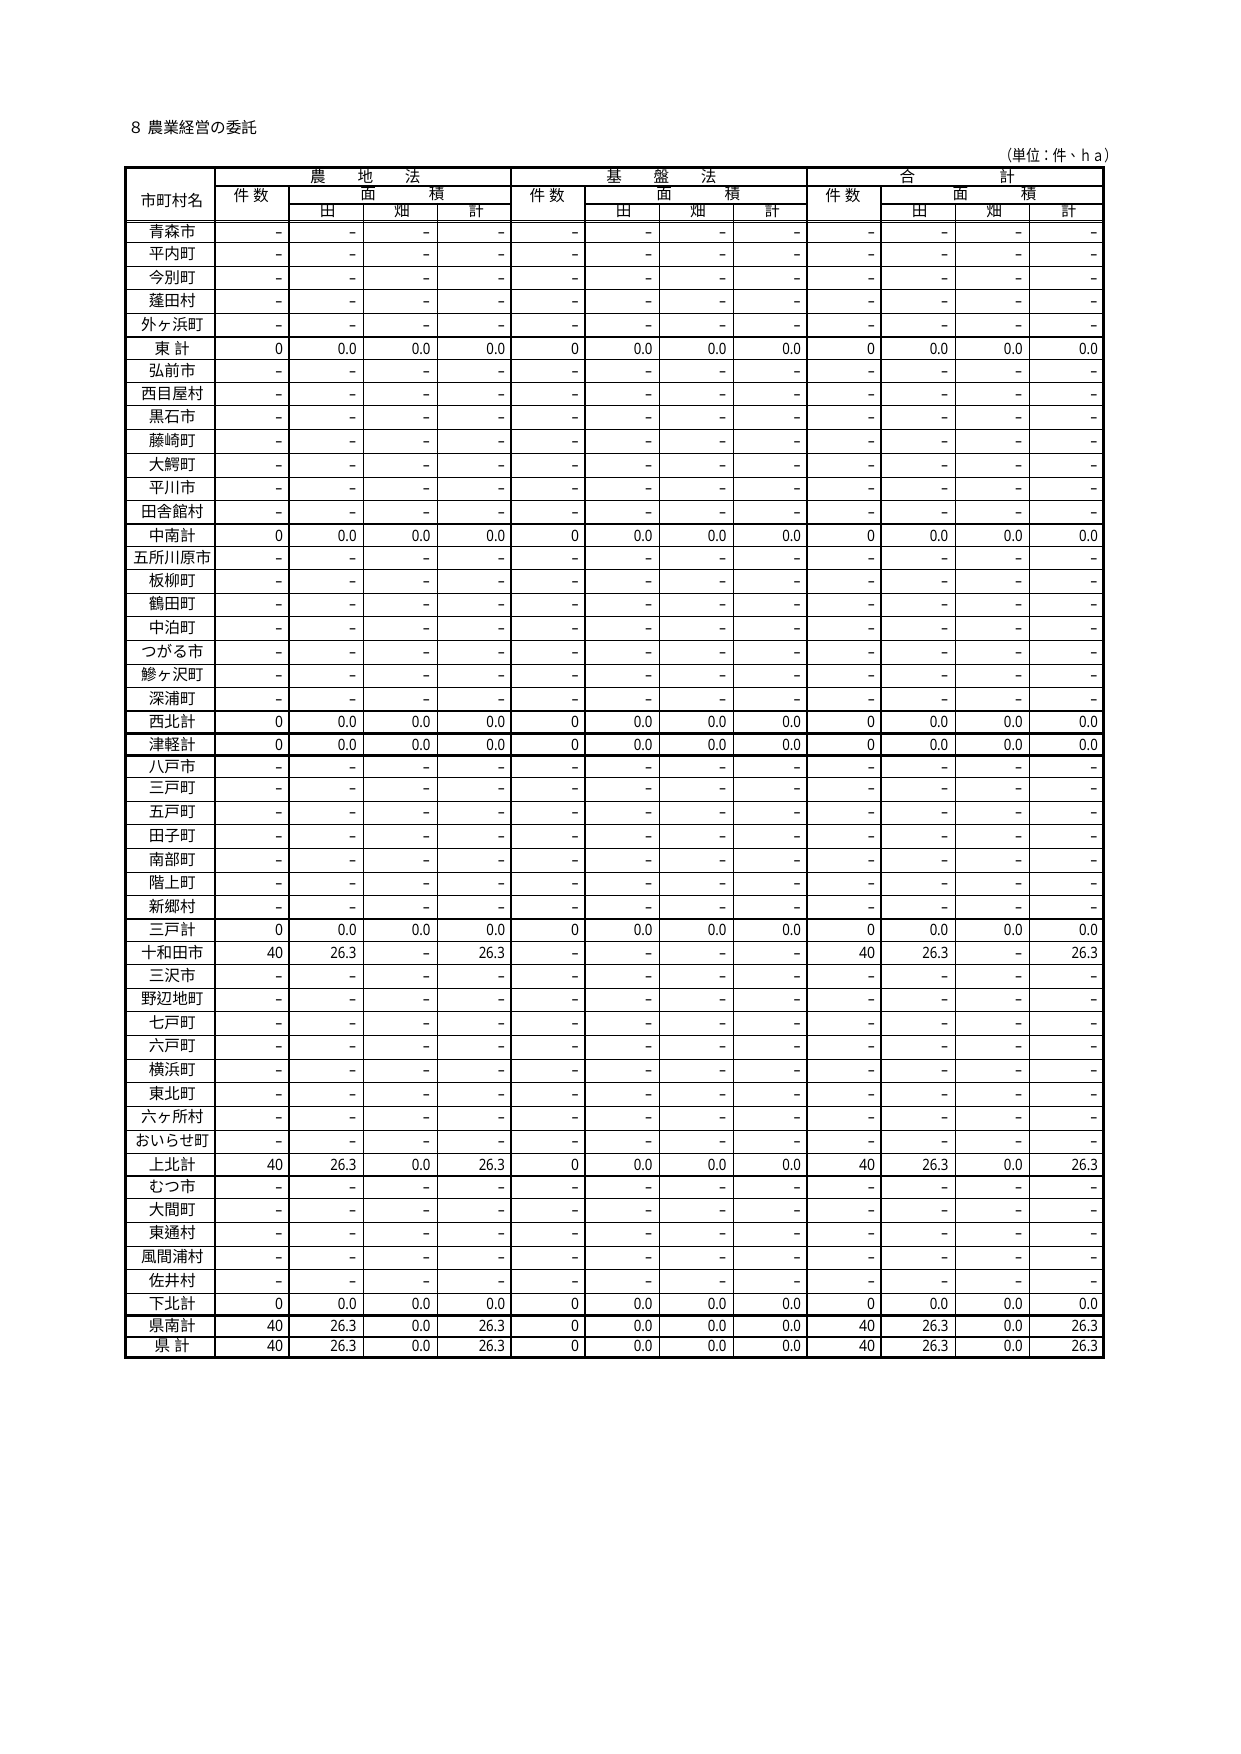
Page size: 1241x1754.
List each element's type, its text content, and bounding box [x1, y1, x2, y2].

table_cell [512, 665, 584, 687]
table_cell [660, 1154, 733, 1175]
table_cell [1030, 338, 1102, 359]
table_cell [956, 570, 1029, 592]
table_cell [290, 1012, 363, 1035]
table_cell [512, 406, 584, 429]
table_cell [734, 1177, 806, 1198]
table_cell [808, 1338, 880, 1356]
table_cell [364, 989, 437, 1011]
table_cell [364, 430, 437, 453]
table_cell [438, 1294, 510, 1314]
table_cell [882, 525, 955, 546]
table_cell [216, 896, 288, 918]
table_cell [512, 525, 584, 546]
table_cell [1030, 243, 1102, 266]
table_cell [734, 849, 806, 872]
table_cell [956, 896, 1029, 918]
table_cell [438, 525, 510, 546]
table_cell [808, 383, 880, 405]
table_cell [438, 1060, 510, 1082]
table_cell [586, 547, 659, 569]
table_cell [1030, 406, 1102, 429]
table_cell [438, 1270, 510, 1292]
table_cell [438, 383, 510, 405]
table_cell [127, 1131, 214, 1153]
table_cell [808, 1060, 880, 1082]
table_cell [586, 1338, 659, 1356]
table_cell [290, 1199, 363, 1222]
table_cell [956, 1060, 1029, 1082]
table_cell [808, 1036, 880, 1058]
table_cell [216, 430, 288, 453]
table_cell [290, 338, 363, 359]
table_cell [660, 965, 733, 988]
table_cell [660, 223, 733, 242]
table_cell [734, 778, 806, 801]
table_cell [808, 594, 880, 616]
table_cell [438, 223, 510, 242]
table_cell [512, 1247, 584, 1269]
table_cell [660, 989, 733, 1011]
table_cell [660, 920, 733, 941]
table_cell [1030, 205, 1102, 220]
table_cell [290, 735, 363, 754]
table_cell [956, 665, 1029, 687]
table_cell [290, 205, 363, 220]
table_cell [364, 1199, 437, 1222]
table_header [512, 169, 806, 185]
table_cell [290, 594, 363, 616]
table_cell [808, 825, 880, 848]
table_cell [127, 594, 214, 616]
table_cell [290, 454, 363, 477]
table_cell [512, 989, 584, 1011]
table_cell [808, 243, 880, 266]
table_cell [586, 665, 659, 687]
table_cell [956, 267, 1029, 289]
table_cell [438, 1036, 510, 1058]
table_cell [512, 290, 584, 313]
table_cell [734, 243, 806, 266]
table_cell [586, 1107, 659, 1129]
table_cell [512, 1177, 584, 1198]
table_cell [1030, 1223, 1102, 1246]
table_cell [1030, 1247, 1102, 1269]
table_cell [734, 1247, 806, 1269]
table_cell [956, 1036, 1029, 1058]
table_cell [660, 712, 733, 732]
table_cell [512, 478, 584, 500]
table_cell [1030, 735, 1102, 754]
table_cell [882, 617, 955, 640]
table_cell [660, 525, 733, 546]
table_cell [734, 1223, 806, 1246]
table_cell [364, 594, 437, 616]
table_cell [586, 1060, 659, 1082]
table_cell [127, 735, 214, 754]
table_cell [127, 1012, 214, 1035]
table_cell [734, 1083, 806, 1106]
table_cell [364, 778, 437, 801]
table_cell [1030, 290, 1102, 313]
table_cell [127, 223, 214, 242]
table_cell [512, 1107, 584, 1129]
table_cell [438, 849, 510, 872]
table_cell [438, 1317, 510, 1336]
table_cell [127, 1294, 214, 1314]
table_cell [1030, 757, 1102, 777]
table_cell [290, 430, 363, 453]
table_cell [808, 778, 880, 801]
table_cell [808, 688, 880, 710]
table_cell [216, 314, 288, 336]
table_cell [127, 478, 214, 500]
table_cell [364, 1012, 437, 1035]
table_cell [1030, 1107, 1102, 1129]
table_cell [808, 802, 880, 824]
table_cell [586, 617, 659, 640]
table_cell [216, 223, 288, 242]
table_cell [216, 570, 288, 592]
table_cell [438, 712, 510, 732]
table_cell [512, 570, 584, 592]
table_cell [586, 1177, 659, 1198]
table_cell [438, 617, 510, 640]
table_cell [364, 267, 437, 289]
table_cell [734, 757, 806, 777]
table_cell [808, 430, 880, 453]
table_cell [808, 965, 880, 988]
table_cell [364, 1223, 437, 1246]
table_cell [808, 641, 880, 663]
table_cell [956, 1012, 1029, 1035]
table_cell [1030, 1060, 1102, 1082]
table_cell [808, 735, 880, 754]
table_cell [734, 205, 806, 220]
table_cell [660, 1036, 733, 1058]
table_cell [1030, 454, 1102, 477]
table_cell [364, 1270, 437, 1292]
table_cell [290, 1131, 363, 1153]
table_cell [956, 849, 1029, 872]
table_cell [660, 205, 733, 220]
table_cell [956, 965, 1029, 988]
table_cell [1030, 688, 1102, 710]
text ８ 農業経営の委託 [128, 117, 264, 138]
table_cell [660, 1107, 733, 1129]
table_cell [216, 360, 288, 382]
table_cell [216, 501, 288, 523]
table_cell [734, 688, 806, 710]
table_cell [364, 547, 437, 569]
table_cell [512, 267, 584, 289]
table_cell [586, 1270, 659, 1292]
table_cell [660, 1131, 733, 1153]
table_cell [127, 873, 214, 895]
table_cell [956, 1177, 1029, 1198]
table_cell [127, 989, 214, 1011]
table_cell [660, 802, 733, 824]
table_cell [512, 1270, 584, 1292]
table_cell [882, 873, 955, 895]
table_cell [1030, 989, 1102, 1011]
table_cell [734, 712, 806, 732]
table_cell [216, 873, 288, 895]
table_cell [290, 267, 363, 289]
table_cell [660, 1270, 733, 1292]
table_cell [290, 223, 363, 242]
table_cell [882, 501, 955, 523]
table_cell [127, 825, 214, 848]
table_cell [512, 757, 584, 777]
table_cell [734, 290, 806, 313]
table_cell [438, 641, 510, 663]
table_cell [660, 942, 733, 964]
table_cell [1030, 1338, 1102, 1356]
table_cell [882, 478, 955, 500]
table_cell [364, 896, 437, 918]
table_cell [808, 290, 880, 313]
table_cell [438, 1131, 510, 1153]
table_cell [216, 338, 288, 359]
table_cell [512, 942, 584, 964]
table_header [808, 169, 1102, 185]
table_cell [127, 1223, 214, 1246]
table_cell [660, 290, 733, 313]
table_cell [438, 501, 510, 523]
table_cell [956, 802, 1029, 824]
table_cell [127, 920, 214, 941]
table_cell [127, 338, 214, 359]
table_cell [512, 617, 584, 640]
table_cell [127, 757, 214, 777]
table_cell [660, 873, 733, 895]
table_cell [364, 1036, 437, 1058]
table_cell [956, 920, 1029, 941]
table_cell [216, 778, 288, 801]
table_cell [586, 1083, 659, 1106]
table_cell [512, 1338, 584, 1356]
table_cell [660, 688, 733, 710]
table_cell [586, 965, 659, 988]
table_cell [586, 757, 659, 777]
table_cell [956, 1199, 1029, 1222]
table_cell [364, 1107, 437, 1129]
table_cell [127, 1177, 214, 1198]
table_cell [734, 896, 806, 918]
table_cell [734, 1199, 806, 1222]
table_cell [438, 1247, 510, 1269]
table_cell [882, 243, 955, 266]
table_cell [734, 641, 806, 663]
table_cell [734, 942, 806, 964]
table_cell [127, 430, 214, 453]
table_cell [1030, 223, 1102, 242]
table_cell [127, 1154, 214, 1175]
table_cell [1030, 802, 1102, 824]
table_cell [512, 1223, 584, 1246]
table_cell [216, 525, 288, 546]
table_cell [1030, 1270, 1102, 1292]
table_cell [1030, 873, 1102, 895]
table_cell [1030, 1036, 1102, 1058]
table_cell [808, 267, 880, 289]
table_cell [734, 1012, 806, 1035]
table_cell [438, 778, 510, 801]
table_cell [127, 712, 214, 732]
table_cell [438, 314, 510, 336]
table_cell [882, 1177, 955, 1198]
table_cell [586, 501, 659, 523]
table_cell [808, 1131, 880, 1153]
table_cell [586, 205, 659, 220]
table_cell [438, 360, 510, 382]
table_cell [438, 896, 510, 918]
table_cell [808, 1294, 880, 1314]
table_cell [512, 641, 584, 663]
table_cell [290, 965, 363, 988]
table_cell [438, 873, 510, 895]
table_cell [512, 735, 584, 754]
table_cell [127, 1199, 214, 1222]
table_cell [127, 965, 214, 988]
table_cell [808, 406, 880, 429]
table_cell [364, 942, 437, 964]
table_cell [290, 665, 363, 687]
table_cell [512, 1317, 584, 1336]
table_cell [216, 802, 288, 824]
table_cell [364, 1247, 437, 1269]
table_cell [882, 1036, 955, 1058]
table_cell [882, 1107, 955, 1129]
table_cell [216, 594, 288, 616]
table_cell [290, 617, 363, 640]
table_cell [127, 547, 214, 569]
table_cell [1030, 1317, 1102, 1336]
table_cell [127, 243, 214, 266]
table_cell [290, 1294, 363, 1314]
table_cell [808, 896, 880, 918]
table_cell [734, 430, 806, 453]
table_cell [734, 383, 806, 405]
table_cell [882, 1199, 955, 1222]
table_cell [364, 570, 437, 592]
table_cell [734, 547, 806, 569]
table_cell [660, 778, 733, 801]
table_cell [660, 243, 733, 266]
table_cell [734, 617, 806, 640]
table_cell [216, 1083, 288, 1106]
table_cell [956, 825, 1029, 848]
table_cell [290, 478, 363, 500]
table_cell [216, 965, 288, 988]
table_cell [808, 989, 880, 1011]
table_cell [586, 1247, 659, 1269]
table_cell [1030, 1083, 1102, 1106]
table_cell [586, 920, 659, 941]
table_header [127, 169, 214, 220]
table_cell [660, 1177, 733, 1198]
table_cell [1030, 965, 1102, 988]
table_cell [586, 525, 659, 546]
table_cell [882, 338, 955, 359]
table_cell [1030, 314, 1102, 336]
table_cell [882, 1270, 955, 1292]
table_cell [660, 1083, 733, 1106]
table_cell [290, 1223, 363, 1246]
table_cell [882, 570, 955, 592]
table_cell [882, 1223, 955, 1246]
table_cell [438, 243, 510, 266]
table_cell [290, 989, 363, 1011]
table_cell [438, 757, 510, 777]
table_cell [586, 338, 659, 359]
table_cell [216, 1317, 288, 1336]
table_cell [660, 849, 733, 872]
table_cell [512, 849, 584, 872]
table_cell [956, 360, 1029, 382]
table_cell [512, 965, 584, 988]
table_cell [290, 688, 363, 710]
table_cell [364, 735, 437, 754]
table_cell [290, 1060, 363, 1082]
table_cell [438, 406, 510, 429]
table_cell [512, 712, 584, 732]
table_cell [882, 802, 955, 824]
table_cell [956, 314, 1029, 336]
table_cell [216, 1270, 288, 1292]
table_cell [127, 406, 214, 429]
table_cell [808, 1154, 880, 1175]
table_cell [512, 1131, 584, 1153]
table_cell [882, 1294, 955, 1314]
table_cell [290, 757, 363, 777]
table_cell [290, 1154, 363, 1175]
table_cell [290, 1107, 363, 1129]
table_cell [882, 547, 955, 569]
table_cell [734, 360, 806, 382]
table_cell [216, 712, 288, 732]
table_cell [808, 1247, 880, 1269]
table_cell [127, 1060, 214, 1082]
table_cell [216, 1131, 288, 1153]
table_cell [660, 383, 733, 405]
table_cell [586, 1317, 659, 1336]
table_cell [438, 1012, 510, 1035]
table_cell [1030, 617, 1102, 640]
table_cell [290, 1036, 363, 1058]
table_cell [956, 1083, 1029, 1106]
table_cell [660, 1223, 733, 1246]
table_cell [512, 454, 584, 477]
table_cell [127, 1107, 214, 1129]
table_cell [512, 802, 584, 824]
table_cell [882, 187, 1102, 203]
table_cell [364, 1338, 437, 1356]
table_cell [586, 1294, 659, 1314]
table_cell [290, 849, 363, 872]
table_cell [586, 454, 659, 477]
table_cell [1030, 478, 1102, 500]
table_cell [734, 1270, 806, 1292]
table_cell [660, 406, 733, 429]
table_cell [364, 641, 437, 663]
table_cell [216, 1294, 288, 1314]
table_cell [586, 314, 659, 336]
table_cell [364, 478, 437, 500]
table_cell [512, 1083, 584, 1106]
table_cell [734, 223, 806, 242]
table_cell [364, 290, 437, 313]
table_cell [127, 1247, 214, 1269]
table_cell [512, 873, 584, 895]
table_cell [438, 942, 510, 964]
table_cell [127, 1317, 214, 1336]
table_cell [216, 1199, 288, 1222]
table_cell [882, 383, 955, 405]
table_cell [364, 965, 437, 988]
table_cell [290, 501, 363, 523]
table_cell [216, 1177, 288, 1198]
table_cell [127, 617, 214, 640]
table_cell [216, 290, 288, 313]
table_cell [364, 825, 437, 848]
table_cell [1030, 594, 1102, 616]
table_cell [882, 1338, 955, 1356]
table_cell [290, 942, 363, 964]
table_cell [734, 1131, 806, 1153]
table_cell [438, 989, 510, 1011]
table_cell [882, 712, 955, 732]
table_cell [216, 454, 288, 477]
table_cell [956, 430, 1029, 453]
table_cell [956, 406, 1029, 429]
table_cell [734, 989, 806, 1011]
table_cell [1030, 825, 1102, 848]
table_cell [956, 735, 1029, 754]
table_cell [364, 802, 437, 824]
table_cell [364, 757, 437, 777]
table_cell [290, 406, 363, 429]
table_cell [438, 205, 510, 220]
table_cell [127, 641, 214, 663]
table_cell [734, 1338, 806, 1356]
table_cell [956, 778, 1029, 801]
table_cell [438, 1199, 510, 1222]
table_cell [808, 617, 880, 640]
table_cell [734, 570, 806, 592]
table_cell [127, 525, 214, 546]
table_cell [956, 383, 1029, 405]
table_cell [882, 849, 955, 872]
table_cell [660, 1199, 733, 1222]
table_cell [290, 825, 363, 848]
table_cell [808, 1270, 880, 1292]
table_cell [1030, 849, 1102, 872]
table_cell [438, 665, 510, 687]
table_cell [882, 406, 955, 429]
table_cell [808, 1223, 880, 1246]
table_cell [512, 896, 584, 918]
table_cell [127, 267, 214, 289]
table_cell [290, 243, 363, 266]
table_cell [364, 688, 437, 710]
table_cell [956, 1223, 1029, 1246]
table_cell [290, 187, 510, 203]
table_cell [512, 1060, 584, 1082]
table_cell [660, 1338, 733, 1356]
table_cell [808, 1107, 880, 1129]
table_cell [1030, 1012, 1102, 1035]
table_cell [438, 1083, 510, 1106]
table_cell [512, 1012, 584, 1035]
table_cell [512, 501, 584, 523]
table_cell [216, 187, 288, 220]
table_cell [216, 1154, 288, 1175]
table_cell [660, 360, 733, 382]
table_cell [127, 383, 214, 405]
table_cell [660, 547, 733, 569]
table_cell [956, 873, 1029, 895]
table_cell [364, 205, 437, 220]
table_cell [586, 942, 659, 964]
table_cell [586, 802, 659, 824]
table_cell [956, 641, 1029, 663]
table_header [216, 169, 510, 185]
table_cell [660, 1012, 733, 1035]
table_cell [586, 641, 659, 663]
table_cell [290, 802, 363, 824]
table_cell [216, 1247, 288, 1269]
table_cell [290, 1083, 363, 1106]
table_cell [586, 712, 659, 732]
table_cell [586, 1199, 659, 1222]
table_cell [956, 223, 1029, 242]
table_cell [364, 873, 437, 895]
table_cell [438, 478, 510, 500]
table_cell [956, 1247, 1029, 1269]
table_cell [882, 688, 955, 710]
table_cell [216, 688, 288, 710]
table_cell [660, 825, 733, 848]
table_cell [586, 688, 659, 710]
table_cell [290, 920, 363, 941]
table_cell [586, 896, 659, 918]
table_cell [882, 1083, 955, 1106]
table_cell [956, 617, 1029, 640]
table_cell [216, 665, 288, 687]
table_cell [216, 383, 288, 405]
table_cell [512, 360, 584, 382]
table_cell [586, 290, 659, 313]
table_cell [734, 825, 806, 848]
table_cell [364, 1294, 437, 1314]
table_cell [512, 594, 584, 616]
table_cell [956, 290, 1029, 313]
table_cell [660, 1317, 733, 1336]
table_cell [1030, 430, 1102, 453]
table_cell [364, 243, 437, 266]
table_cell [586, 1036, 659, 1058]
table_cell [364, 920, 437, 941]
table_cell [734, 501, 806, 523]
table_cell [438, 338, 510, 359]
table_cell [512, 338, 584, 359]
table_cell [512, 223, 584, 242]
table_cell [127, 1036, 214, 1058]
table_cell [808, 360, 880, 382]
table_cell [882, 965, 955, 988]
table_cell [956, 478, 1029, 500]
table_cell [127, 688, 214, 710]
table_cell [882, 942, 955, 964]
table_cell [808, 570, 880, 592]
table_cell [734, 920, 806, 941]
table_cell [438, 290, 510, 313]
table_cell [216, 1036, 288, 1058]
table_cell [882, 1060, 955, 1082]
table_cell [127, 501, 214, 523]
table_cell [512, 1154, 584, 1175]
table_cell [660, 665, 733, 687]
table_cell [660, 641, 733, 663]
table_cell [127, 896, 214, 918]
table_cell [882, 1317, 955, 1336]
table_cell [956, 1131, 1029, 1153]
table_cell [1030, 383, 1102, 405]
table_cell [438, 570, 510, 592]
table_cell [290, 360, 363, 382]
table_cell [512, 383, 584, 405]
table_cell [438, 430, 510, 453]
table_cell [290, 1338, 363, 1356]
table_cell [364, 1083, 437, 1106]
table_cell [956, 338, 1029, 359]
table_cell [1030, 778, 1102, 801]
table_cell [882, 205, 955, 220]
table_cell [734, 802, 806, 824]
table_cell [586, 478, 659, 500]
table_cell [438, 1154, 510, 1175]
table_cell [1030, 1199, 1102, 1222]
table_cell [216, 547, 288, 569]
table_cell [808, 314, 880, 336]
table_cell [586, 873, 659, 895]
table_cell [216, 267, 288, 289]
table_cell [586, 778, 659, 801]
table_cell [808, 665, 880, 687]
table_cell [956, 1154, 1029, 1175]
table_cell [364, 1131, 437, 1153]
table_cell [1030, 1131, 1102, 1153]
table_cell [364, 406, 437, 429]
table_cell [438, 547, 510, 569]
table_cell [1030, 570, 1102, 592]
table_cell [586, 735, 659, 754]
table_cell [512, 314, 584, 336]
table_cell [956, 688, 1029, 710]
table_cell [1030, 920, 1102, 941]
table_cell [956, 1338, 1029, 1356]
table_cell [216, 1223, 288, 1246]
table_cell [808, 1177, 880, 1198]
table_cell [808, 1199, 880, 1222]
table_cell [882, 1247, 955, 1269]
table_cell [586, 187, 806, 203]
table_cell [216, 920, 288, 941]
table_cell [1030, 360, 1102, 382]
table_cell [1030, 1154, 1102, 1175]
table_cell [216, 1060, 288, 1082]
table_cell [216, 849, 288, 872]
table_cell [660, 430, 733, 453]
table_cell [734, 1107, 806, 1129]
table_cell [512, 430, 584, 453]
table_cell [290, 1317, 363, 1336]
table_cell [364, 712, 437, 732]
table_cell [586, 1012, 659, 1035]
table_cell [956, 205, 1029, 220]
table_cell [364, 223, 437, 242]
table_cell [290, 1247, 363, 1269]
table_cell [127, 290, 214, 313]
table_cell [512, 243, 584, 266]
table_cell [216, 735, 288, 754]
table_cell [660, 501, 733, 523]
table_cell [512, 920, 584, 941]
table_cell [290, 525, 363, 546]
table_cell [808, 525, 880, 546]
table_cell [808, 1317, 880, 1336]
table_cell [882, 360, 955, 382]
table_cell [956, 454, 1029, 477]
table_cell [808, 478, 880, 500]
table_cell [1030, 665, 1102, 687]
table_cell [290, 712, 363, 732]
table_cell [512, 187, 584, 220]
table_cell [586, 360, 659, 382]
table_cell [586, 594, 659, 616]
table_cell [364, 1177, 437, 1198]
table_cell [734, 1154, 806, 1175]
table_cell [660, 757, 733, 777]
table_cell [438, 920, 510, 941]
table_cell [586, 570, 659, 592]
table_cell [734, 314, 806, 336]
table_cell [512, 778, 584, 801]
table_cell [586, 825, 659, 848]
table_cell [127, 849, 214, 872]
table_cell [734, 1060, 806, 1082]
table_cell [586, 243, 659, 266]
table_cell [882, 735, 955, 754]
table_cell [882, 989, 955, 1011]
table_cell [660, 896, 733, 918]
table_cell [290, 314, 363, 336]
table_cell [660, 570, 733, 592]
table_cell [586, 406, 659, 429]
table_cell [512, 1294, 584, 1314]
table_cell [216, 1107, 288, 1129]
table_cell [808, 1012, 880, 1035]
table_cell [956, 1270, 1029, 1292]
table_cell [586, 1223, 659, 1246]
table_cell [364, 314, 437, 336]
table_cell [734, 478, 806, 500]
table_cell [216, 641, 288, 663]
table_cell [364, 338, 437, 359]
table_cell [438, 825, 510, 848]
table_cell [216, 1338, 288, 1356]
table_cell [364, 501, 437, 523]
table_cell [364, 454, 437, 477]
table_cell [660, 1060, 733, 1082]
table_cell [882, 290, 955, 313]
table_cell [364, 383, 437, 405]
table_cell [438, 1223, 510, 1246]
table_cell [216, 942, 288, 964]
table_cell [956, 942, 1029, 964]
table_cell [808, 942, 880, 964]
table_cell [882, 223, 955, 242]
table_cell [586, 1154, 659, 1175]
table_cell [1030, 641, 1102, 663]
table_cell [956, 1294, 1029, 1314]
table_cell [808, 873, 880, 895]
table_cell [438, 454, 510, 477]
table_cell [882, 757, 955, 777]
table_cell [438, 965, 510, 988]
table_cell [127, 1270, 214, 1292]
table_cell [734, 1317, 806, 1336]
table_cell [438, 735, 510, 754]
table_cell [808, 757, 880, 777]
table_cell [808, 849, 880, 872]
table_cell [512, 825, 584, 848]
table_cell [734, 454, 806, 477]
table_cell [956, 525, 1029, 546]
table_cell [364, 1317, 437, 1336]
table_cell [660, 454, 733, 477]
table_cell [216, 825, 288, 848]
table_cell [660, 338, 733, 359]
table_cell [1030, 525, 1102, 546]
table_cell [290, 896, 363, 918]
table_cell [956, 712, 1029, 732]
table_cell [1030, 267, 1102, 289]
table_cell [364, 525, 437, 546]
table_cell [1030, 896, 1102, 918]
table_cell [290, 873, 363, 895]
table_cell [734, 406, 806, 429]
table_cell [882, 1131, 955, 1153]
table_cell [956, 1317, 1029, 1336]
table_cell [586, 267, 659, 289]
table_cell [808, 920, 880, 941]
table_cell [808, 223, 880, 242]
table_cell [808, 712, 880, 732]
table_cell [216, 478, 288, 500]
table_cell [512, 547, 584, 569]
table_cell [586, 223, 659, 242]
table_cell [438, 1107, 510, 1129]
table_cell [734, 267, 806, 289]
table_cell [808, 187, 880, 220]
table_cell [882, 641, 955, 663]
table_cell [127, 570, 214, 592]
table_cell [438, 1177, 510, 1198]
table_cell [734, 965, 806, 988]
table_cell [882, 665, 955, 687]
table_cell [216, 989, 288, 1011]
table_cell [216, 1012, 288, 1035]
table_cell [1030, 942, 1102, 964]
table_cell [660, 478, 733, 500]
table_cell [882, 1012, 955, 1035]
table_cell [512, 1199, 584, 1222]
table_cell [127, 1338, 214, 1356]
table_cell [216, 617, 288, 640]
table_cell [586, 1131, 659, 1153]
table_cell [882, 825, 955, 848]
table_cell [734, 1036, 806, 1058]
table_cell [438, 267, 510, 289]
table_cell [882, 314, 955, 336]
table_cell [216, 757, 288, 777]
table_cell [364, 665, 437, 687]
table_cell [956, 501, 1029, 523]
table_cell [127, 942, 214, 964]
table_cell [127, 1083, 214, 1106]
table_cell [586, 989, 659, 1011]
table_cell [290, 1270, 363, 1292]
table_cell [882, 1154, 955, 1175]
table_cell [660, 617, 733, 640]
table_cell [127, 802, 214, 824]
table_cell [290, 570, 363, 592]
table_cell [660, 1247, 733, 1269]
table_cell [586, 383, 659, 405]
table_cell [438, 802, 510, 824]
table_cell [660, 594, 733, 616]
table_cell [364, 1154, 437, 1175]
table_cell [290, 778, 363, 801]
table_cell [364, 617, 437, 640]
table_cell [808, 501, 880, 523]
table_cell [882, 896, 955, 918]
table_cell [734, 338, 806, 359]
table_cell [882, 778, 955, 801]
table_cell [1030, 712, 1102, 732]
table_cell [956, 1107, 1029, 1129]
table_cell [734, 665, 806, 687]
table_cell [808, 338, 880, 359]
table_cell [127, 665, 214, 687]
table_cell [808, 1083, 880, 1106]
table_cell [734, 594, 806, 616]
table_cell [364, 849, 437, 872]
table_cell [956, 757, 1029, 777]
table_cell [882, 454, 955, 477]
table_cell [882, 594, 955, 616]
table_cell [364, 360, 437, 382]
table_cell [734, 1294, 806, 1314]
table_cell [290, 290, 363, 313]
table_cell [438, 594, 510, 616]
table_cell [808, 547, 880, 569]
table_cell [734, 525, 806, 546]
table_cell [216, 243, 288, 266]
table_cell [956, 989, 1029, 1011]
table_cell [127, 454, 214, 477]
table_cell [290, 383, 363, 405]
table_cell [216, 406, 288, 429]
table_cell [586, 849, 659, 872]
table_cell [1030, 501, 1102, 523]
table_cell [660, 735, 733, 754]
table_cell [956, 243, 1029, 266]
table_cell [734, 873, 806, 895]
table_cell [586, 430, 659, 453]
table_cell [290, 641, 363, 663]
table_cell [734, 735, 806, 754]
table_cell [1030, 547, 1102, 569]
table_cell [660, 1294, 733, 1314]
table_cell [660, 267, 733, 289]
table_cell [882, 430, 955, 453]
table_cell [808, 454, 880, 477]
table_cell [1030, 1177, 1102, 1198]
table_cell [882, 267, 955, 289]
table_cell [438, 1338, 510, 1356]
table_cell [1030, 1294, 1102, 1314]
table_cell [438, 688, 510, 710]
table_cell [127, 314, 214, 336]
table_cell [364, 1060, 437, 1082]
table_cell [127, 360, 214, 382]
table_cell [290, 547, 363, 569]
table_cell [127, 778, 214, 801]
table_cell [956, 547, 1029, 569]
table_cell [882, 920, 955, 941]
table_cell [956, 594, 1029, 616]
text （単位：件、ｈａ） [999, 145, 1205, 166]
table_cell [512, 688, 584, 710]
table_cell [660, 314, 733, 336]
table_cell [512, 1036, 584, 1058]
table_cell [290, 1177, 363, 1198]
